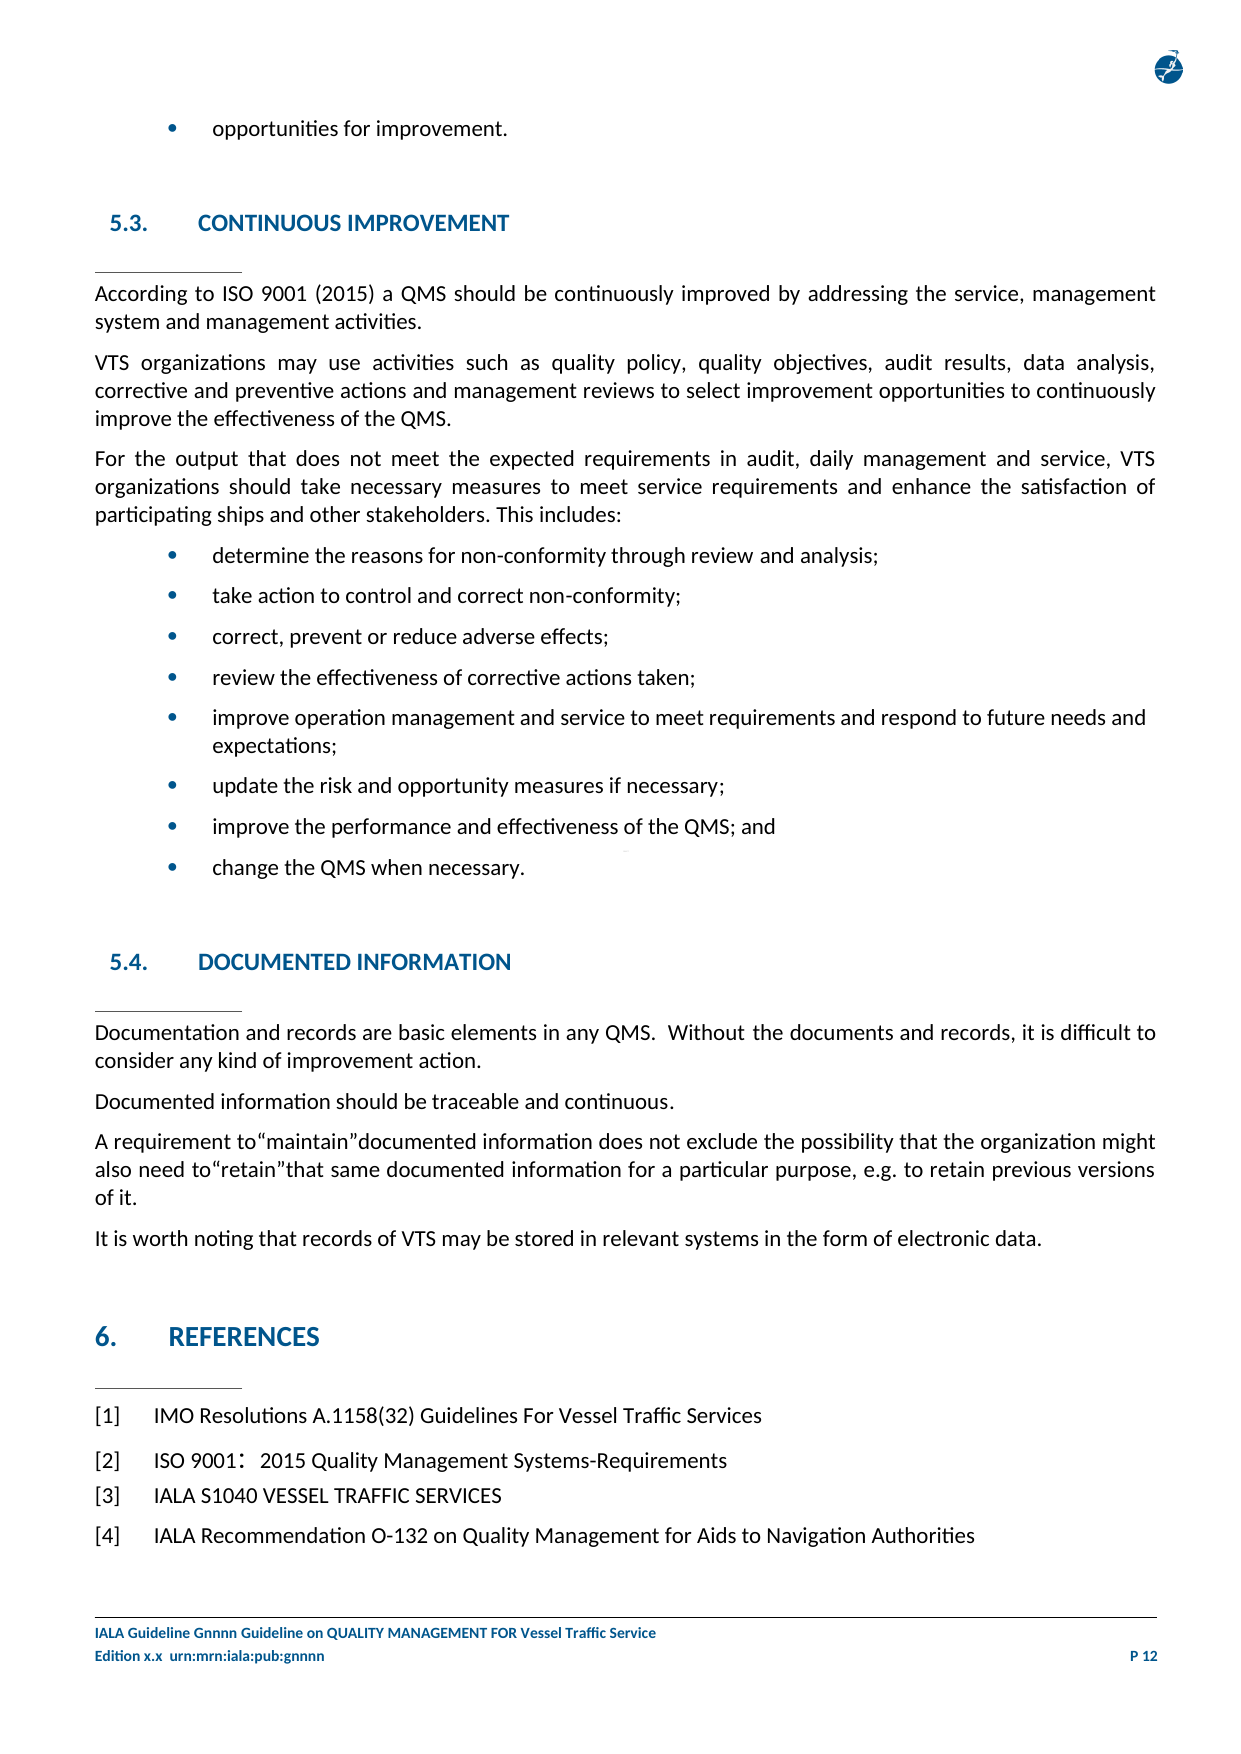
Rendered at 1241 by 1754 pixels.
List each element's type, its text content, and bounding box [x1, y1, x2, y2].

list take action to control and correct non-conformity; [168, 582, 1157, 609]
list update the risk and opportunity measures if necessary; [168, 772, 1157, 800]
subtitle References [94, 1318, 1157, 1353]
text It is worth noting that records of VTS may be stored in relevant systems in the form of electronic data. [94, 1224, 1157, 1252]
list opportunities for improvement. [168, 114, 1157, 142]
text Documentation and records are basic elements in any QMS. Without the documents and records, it is difficult to consider any kind of improvement action. [94, 1018, 1157, 1074]
list change the QMS when necessary. [168, 853, 1157, 881]
text VTS organizations may use activities such as quality policy, quality objectives, audit results, data analysis, corrective and preventive actions and management reviews to select improvement opportunities to continuously improve the effectiveness of the QMS. [94, 348, 1157, 432]
list ISO 9001：2015 Quality Management Systems-Requirements [94, 1442, 1157, 1475]
text Documented information should be traceable and continuous. [94, 1087, 1157, 1115]
list IALA S1040 VESSEL TRAFFIC SERVICES [94, 1481, 1157, 1509]
text According to ISO 9001 (2015) a QMS should be continuously improved by addressing the service, management system and management activities. [94, 279, 1157, 335]
subtitle Documented Information [109, 946, 1084, 977]
list IALA Recommendation O-132 on Quality Management for Aids to Navigation Authorities [94, 1522, 1157, 1550]
list review the effectiveness of corrective actions taken; [168, 663, 1157, 691]
list determine the reasons for non-conformity through review and analysis; [168, 541, 1157, 569]
text A requirement to“maintain”documented information does not exclude the possibility that the organization might also need to“retain”that same documented information for a particular purpose, e.g. to retain previous versions of it. [94, 1127, 1157, 1212]
picture [1123, 0, 1241, 119]
list IMO Resolutions A.1158(32) Guidelines For Vessel Traffic Services [94, 1401, 1157, 1429]
list correct, prevent or reduce adverse effects; [168, 622, 1157, 650]
subtitle Continuous Improvement [109, 207, 1084, 238]
list improve operation management and service to meet requirements and respond to future needs and expectations; [168, 703, 1157, 759]
text For the output that does not meet the expected requirements in audit, daily management and service, VTS organizations should take necessary measures to meet service requirements and enhance the satisfaction of participating ships and other stakeholders. This includes: [94, 444, 1157, 528]
list improve the performance and effectiveness of the QMS; and [168, 812, 1157, 840]
